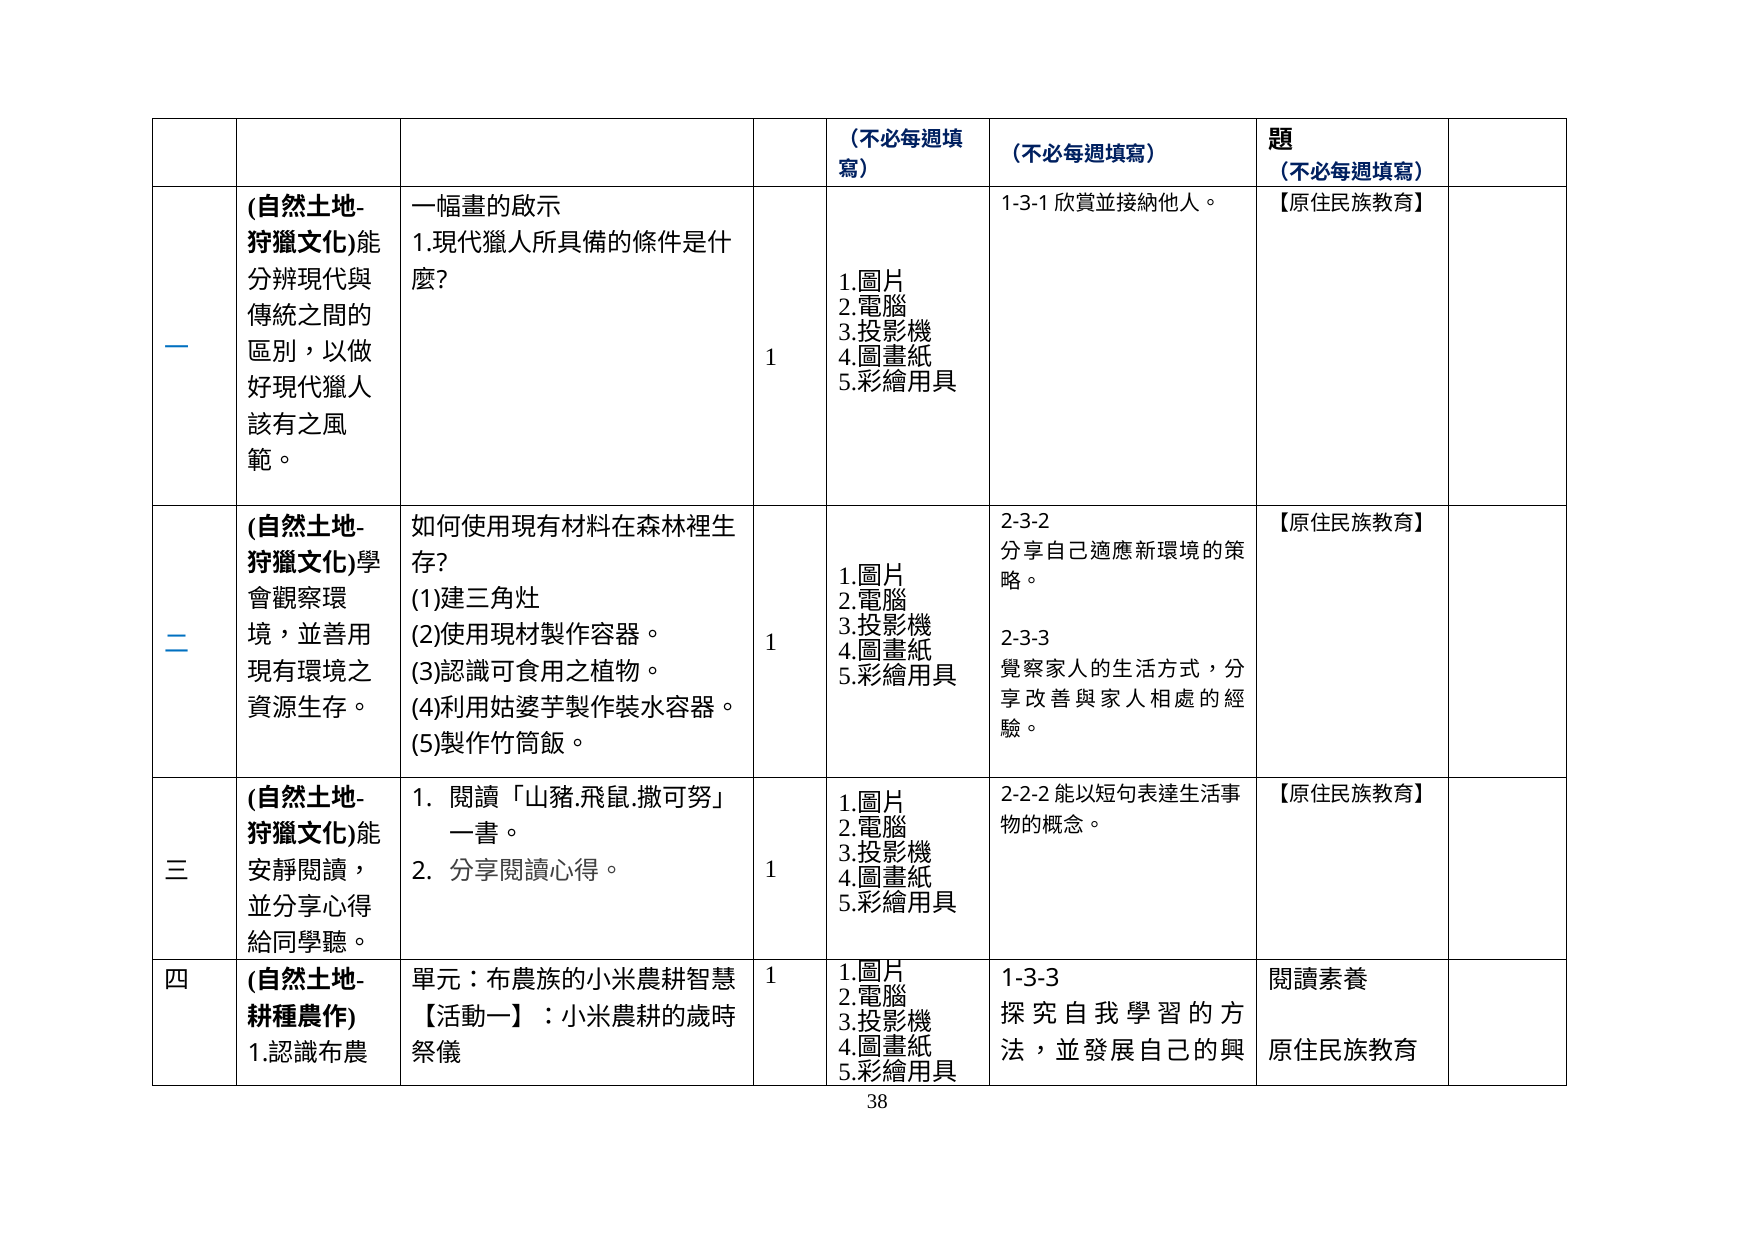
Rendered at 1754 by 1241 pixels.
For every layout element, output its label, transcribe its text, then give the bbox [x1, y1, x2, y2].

table_header 能力指標 （不必每週填寫） [990, 119, 1256, 186]
table_cell 四 [153, 960, 236, 1085]
table_header 節數 [754, 119, 826, 186]
table_header 週次 [153, 119, 236, 186]
table_cell 1 [754, 960, 826, 1085]
table_cell 1.圖片 2.電腦 3.投影機 4.圖畫紙 5.彩繪用具 [827, 778, 989, 959]
table_cell 1 [754, 506, 826, 777]
table_cell (自然土地-狩獵文化)能分辨現代與傳統之間的區別，以做好現代獵人該有之風範。 [237, 187, 400, 505]
table_cell [1449, 960, 1566, 1085]
table_cell 1.圖片 2.電腦 3.投影機 4.圖畫紙 5.彩繪用具 [827, 187, 989, 505]
table_cell 一幅畫的啟示 1.現代獵人所具備的條件是什麼? [401, 187, 753, 505]
table_header 單元名稱 [237, 119, 400, 186]
table_cell 2-3-2 分享自己適應新環境的策略。 2-3-3 覺察家人的生活方式，分享改善與家人相處的經驗。 [990, 506, 1256, 777]
table_cell [1449, 506, 1566, 777]
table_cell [990, 960, 1256, 1085]
table_cell 【原住民族教育】 [1257, 506, 1448, 777]
table_cell 1 [754, 187, 826, 505]
table_cell [1449, 187, 1566, 505]
table_cell 二 [153, 506, 236, 777]
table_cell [237, 960, 400, 1085]
table_cell 如何使用現有材料在森林裡生存? (1)建三角灶 (2)使用現材製作容器。 (3)認識可食用之植物。 (4)利用姑婆芋製作裝水容器。 (5)製作竹筒飯。 [401, 506, 753, 777]
table_cell 1 [754, 778, 826, 959]
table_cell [401, 960, 753, 1085]
table_header 評量方式 （不必每週填寫） [827, 119, 989, 186]
table_cell 一 [153, 187, 236, 505]
table_cell (自然土地-狩獵文化)能安靜閱讀，並分享心得給同學聽。 [237, 778, 400, 959]
table_cell [1449, 778, 1566, 959]
table_cell 2-2-2能以短句表達生活事物的概念。 [990, 778, 1256, 959]
table_cell 【原住民族教育】 [1257, 187, 1448, 505]
table_cell 閱讀「山豬.飛鼠.撒可努」一書。 分享閱讀心得。 [401, 778, 753, 959]
table_cell 1-3-1欣賞並接納他人。 [990, 187, 1256, 505]
table_cell 閱讀素養 原住民族教育 [1257, 960, 1448, 1085]
table_header 教學內容 [401, 119, 753, 186]
table_header 融入領域或議題 （不必每週填寫） [1257, 119, 1448, 186]
table_header 備 註 [1449, 119, 1566, 186]
table_cell 1.圖片 2.電腦 3.投影機 4.圖畫紙 5.彩繪用具 [827, 506, 989, 777]
table_cell (自然土地-狩獵文化)學會觀察環境，並善用現有環境之資源生存。 [237, 506, 400, 777]
table_cell 三 [153, 778, 236, 959]
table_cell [827, 960, 989, 1085]
table_cell 【原住民族教育】 [1257, 778, 1448, 959]
